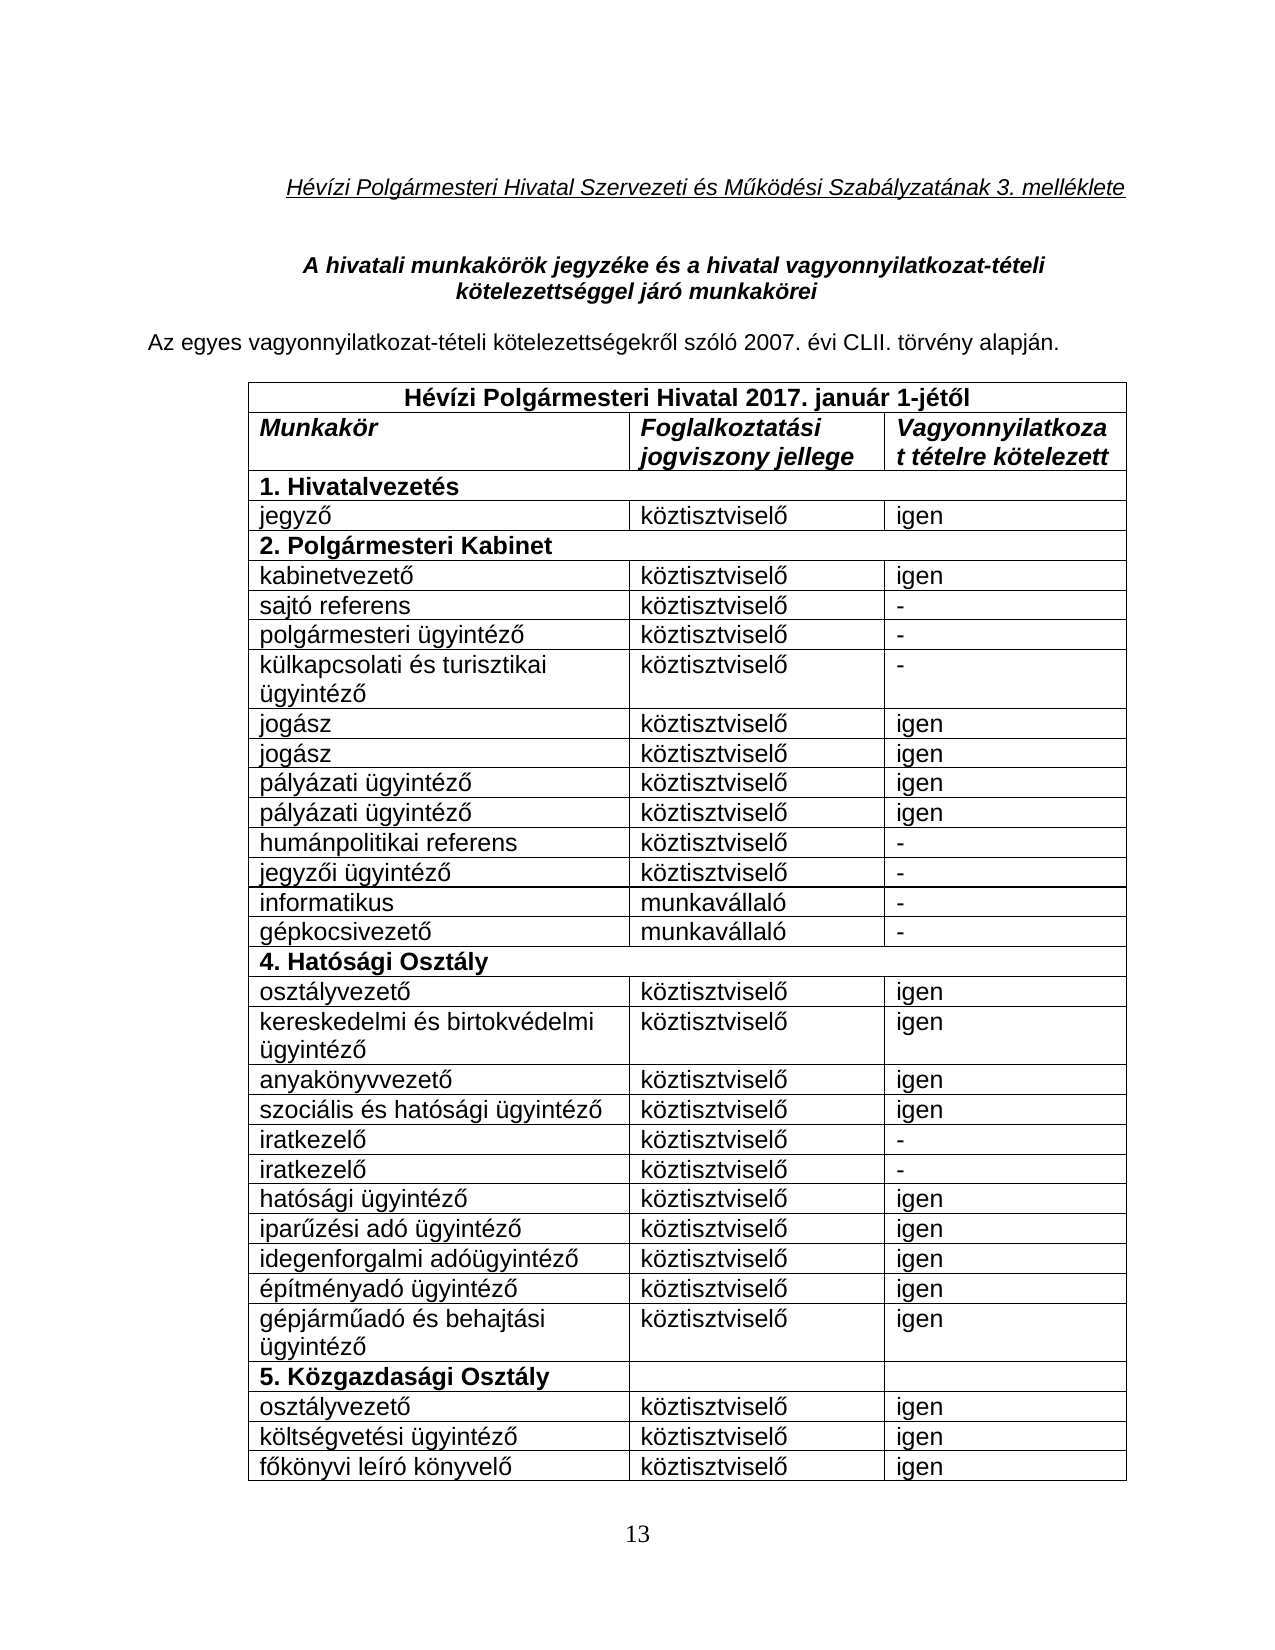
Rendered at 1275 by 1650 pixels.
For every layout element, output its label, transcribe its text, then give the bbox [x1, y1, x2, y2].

table_cell 1. Hivatalvezetés [249, 471, 1126, 500]
table_cell köztisztviselő [630, 977, 884, 1006]
table_cell kereskedelmi és birtokvédelmi ügyintéző [249, 1007, 629, 1064]
table_cell köztisztviselő [630, 768, 884, 797]
table_cell - [885, 888, 1126, 916]
table_cell - [885, 1155, 1126, 1183]
table_cell köztisztviselő [630, 561, 884, 589]
table_cell köztisztviselő [630, 739, 884, 767]
table_cell sajtó referens [249, 591, 629, 619]
table_cell - [885, 591, 1126, 619]
table_cell köztisztviselő [630, 620, 884, 649]
table_cell - [885, 858, 1126, 886]
table_cell köztisztviselő [630, 1274, 884, 1302]
table_cell köztisztviselő [630, 501, 884, 530]
table_cell igen [885, 709, 1126, 737]
table_cell köztisztviselő [630, 1007, 884, 1064]
table_cell költségvetési ügyintéző [249, 1422, 629, 1450]
table_cell köztisztviselő [630, 1214, 884, 1243]
table_cell 5. Közgazdasági Osztály [249, 1362, 629, 1391]
table_cell igen [885, 1007, 1126, 1064]
table_cell köztisztviselő [630, 591, 884, 619]
table_cell iratkezelő [249, 1155, 629, 1183]
table_cell pályázati ügyintéző [249, 798, 629, 827]
table_cell köztisztviselő [630, 1392, 884, 1421]
table_cell pályázati ügyintéző [249, 768, 629, 797]
table_cell hatósági ügyintéző [249, 1184, 629, 1213]
table_cell igen [885, 1304, 1126, 1361]
table_cell Vagyonnyilatkozat tételre kötelezett [885, 413, 1126, 470]
table_cell köztisztviselő [630, 1065, 884, 1094]
table_cell polgármesteri ügyintéző [249, 620, 629, 649]
table_cell osztályvezető [249, 977, 629, 1006]
table_cell igen [885, 501, 1126, 530]
table_cell iratkezelő [249, 1125, 629, 1153]
table_cell köztisztviselő [630, 858, 884, 886]
table_cell szociális és hatósági ügyintéző [249, 1095, 629, 1124]
table_cell köztisztviselő [630, 798, 884, 827]
table_cell Munkakör [249, 413, 629, 470]
table_cell köztisztviselő [630, 1304, 884, 1361]
table_cell építményadó ügyintéző [249, 1274, 629, 1302]
table_header Hévízi Polgármesteri Hivatal 2017. január 1-jétől [249, 383, 1126, 412]
text Hévízi Polgármesteri Hivatal Szervezeti és Működési Szabályzatának 3. melléklete [148, 174, 1127, 200]
table_cell köztisztviselő [630, 1422, 884, 1450]
table_cell jogász [249, 709, 629, 737]
table_cell igen [885, 1065, 1126, 1094]
table_cell idegenforgalmi adóügyintéző [249, 1244, 629, 1273]
table_cell köztisztviselő [630, 650, 884, 708]
table_cell munkavállaló [630, 888, 884, 916]
text Az egyes vagyonnyilatkozat-tételi kötelezettségekről szóló 2007. évi CLII. törvény alapján. [148, 329, 1127, 356]
table_cell igen [885, 1244, 1126, 1273]
table_cell munkavállaló [630, 917, 884, 946]
table_cell igen [885, 1392, 1126, 1421]
table_cell köztisztviselő [630, 1184, 884, 1213]
table_cell jegyzői ügyintéző [249, 858, 629, 886]
table_cell igen [885, 1274, 1126, 1302]
table_cell köztisztviselő [630, 1155, 884, 1183]
table_cell jegyző [249, 501, 629, 530]
table_cell Foglalkoztatási jogviszony jellege [630, 413, 884, 470]
table_cell 4. Hatósági Osztály [249, 947, 1126, 976]
table_cell - [885, 1125, 1126, 1153]
table_cell köztisztviselő [630, 1451, 884, 1480]
table_cell igen [885, 1095, 1126, 1124]
table_cell igen [885, 739, 1126, 767]
table_cell iparűzési adó ügyintéző [249, 1214, 629, 1243]
table_cell igen [885, 1451, 1126, 1480]
table_cell - [885, 620, 1126, 649]
table_cell igen [885, 768, 1126, 797]
table_cell [630, 1362, 884, 1391]
table_cell köztisztviselő [630, 709, 884, 737]
table_cell igen [885, 798, 1126, 827]
table_cell igen [885, 1422, 1126, 1450]
table_cell külkapcsolati és turisztikai ügyintéző [249, 650, 629, 708]
table_cell köztisztviselő [630, 1125, 884, 1153]
table_cell 2. Polgármesteri Kabinet [249, 531, 1126, 560]
table_cell jogász [249, 739, 629, 767]
table_cell köztisztviselő [630, 828, 884, 857]
table_cell igen [885, 561, 1126, 589]
table_cell igen [885, 1214, 1126, 1243]
table_cell köztisztviselő [630, 1095, 884, 1124]
table_cell kabinetvezető [249, 561, 629, 589]
table_cell - [885, 828, 1126, 857]
table_cell igen [885, 977, 1126, 1006]
table_cell humánpolitikai referens [249, 828, 629, 857]
table_cell gépjárműadó és behajtási ügyintéző [249, 1304, 629, 1361]
table_cell köztisztviselő [630, 1244, 884, 1273]
table_cell igen [885, 1184, 1126, 1213]
table_cell [885, 1362, 1126, 1391]
table_cell főkönyvi leíró könyvelő [249, 1451, 629, 1480]
table_cell informatikus [249, 888, 629, 916]
table_cell - [885, 917, 1126, 946]
table_cell osztályvezető [249, 1392, 629, 1421]
table_cell gépkocsivezető [249, 917, 629, 946]
text A hivatali munkakörök jegyzéke és a hivatal vagyonnyilatkozat-tételi kötelezettséggel járó munkakörei [148, 252, 1127, 304]
table_cell anyakönyvvezető [249, 1065, 629, 1094]
table_cell - [885, 650, 1126, 708]
